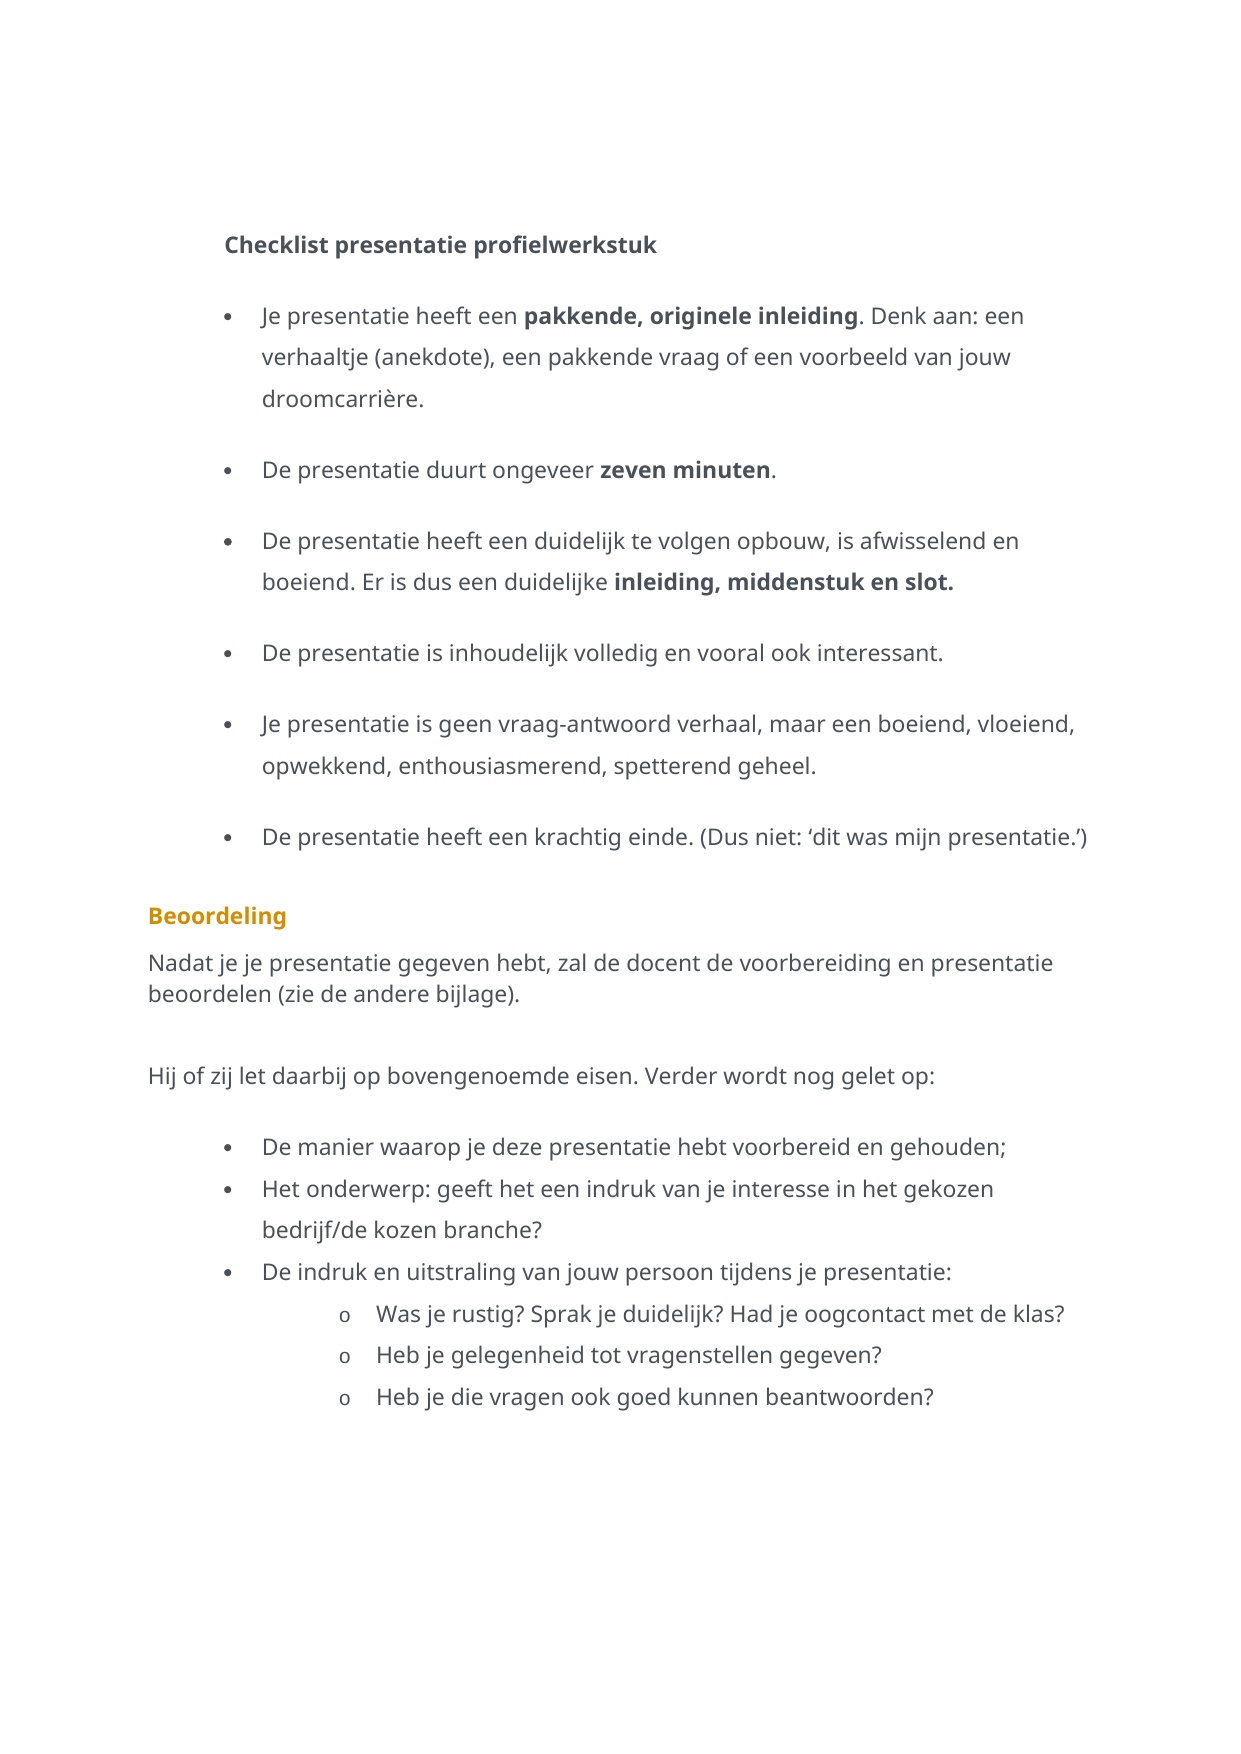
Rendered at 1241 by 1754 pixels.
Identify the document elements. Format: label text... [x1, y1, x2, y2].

text Checklist presentatie profielwerkstuk [224, 218, 1093, 260]
list Je presentatie heeft een pakkende, originele inleiding. Denk aan: een verhaaltje (anekdote), een pakkende vraag of een voorbeeld van jouw droomcarrière. [224, 289, 1093, 414]
list Was je rustig? Sprak je duidelijk? Had je oogcontact met de klas? [338, 1287, 1093, 1329]
text Beoordeling [148, 881, 1093, 931]
list De presentatie duurt ongeveer zeven minuten. [224, 443, 1093, 485]
list Heb je gelegenheid tot vragenstellen gegeven? [338, 1329, 1093, 1371]
text Nadat je je presentatie gegeven hebt, zal de docent de voorbereiding en presentatie beoordelen (zie de andere bijlage). [148, 947, 1093, 1039]
list De presentatie heeft een krachtig einde. (Dus niet: ‘dit was mijn presentatie.’) [224, 810, 1093, 852]
list Het onderwerp: geeft het een indruk van je interesse in het gekozen bedrijf/de kozen branche? [224, 1162, 1093, 1246]
list De indruk en uitstraling van jouw persoon tijdens je presentatie: [224, 1246, 1093, 1287]
list Je presentatie is geen vraag-antwoord verhaal, maar een boeiend, vloeiend, opwekkend, enthousiasmerend, spetterend geheel. [224, 698, 1093, 781]
list De manier waarop je deze presentatie hebt voorbereid en gehouden; [224, 1121, 1093, 1162]
list Heb je die vragen ook goed kunnen beantwoorden? [338, 1371, 1093, 1412]
list De presentatie heeft een duidelijk te volgen opbouw, is afwisselend en boeiend. Er is dus een duidelijke inleiding, middenstuk en slot. [224, 514, 1093, 598]
list De presentatie is inhoudelijk volledig en vooral ook interessant. [224, 627, 1093, 668]
text Hij of zij let daarbij op bovengenoemde eisen. Verder wordt nog gelet op: [148, 1060, 1093, 1092]
